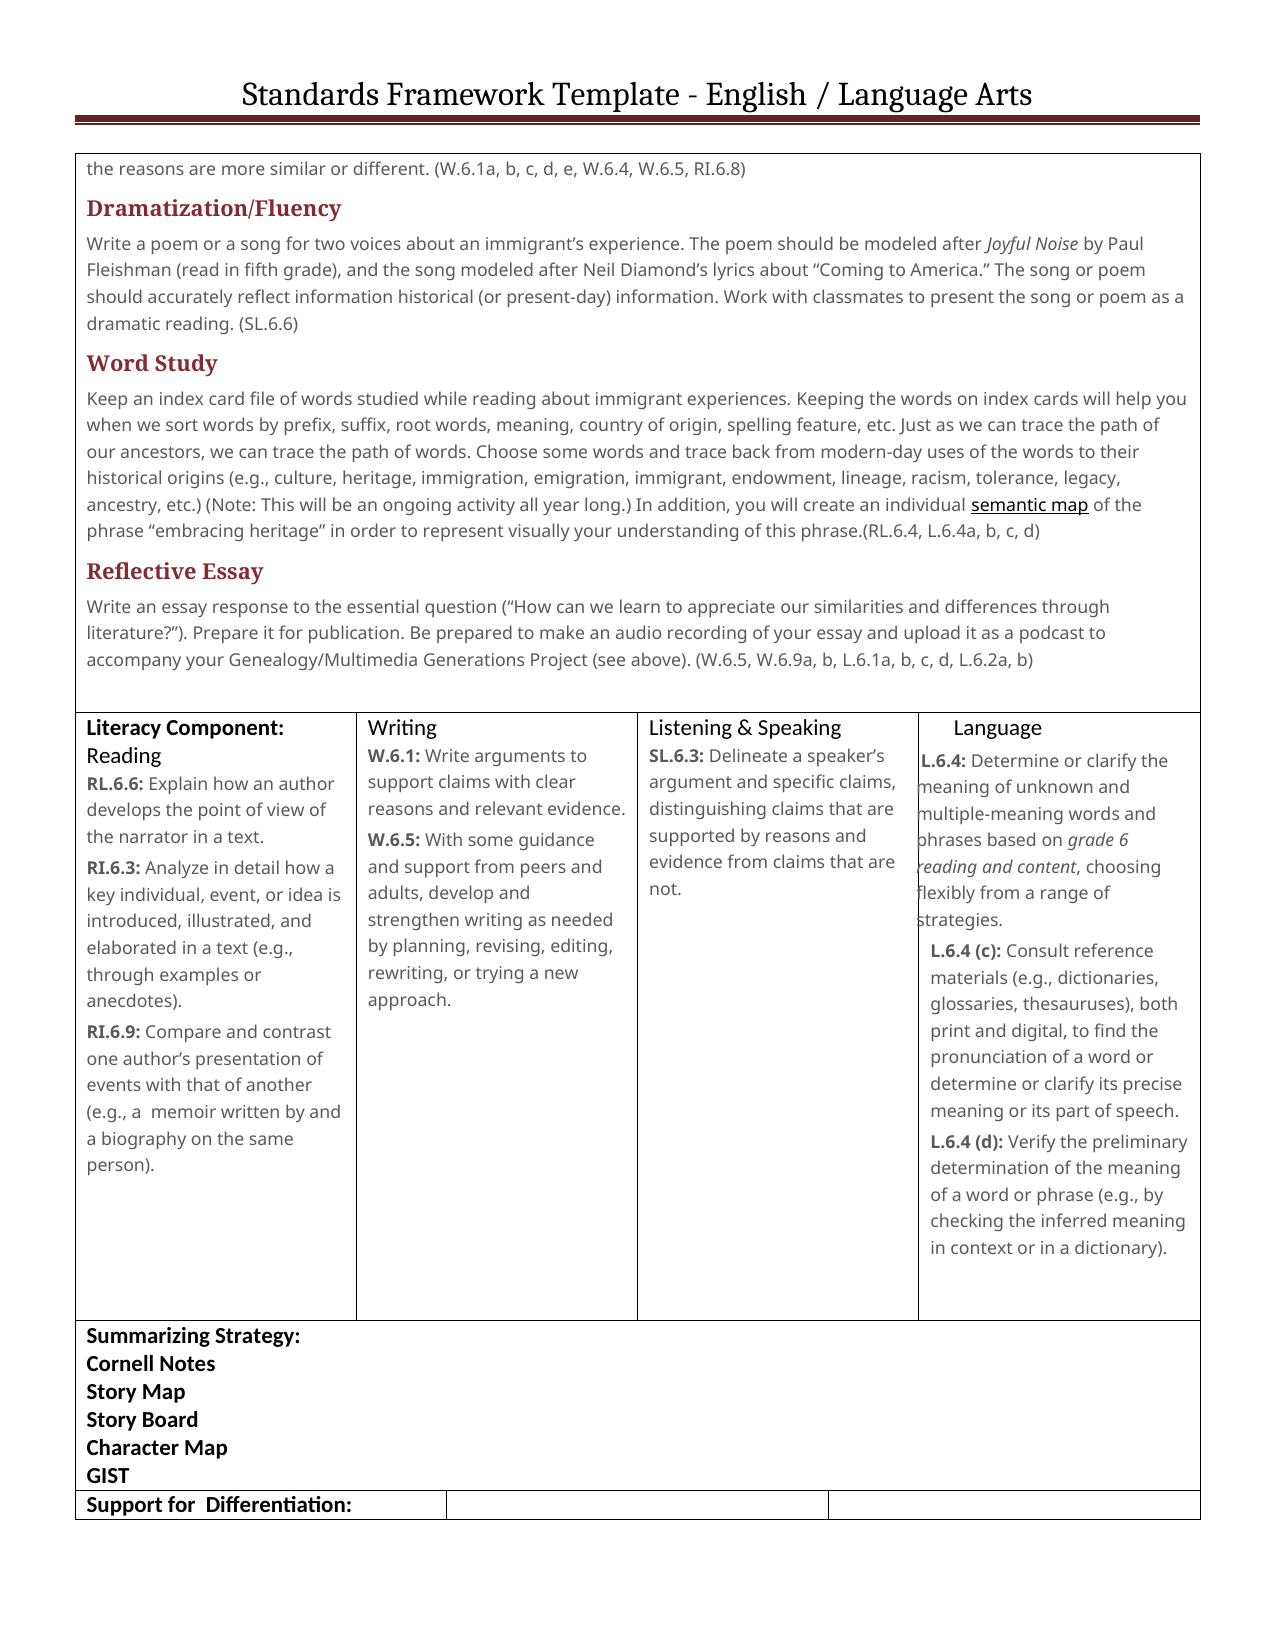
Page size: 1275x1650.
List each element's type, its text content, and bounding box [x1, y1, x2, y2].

table_cell Language L.6.4: Determine or clarify the meaning of unknown and multiple-meaning words and phrases based on grade 6 reading and content, choosing flexibly from a range of strategies. L.6.4 (c): Consult reference materials (e.g., dictionaries, glossaries, thesauruses), both print and digital, to find the pronunciation of a word or determine or clarify its precise meaning or its part of speech. L.6.4 (d): Verify the preliminary determination of the meaning of a word or phrase (e.g., by checking the inferred meaning in context or in a dictionary). [919, 713, 1200, 1320]
table_cell Literacy Component: Reading RL.6.6: Explain how an author develops the point of view of the narrator in a text. RI.6.3: Analyze in detail how a key individual, event, or idea is introduced, illustrated, and elaborated in a text (e.g., through examples or anecdotes). RI.6.9: Compare and contrast one author’s presentation of events with that of another (e.g., a memoir written by and a biography on the same person). [76, 713, 356, 1320]
table_cell Writing W.6.1: Write arguments to support claims with clear reasons and relevant evidence. W.6.5: With some guidance and support from peers and adults, develop and strengthen writing as needed by planning, revising, editing, rewriting, or trying a new approach. [357, 713, 637, 1320]
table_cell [829, 1491, 1200, 1519]
table_cell Summarizing Strategy: Cornell Notes Story Map Story Board Character Map GIST [76, 1321, 1200, 1489]
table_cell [447, 1491, 828, 1519]
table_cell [76, 1491, 446, 1519]
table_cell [76, 154, 1200, 712]
table_cell Listening & Speaking SL.6.3: Delineate a speaker’s argument and specific claims, distinguishing claims that are supported by reasons and evidence from claims that are not. [638, 713, 918, 1320]
